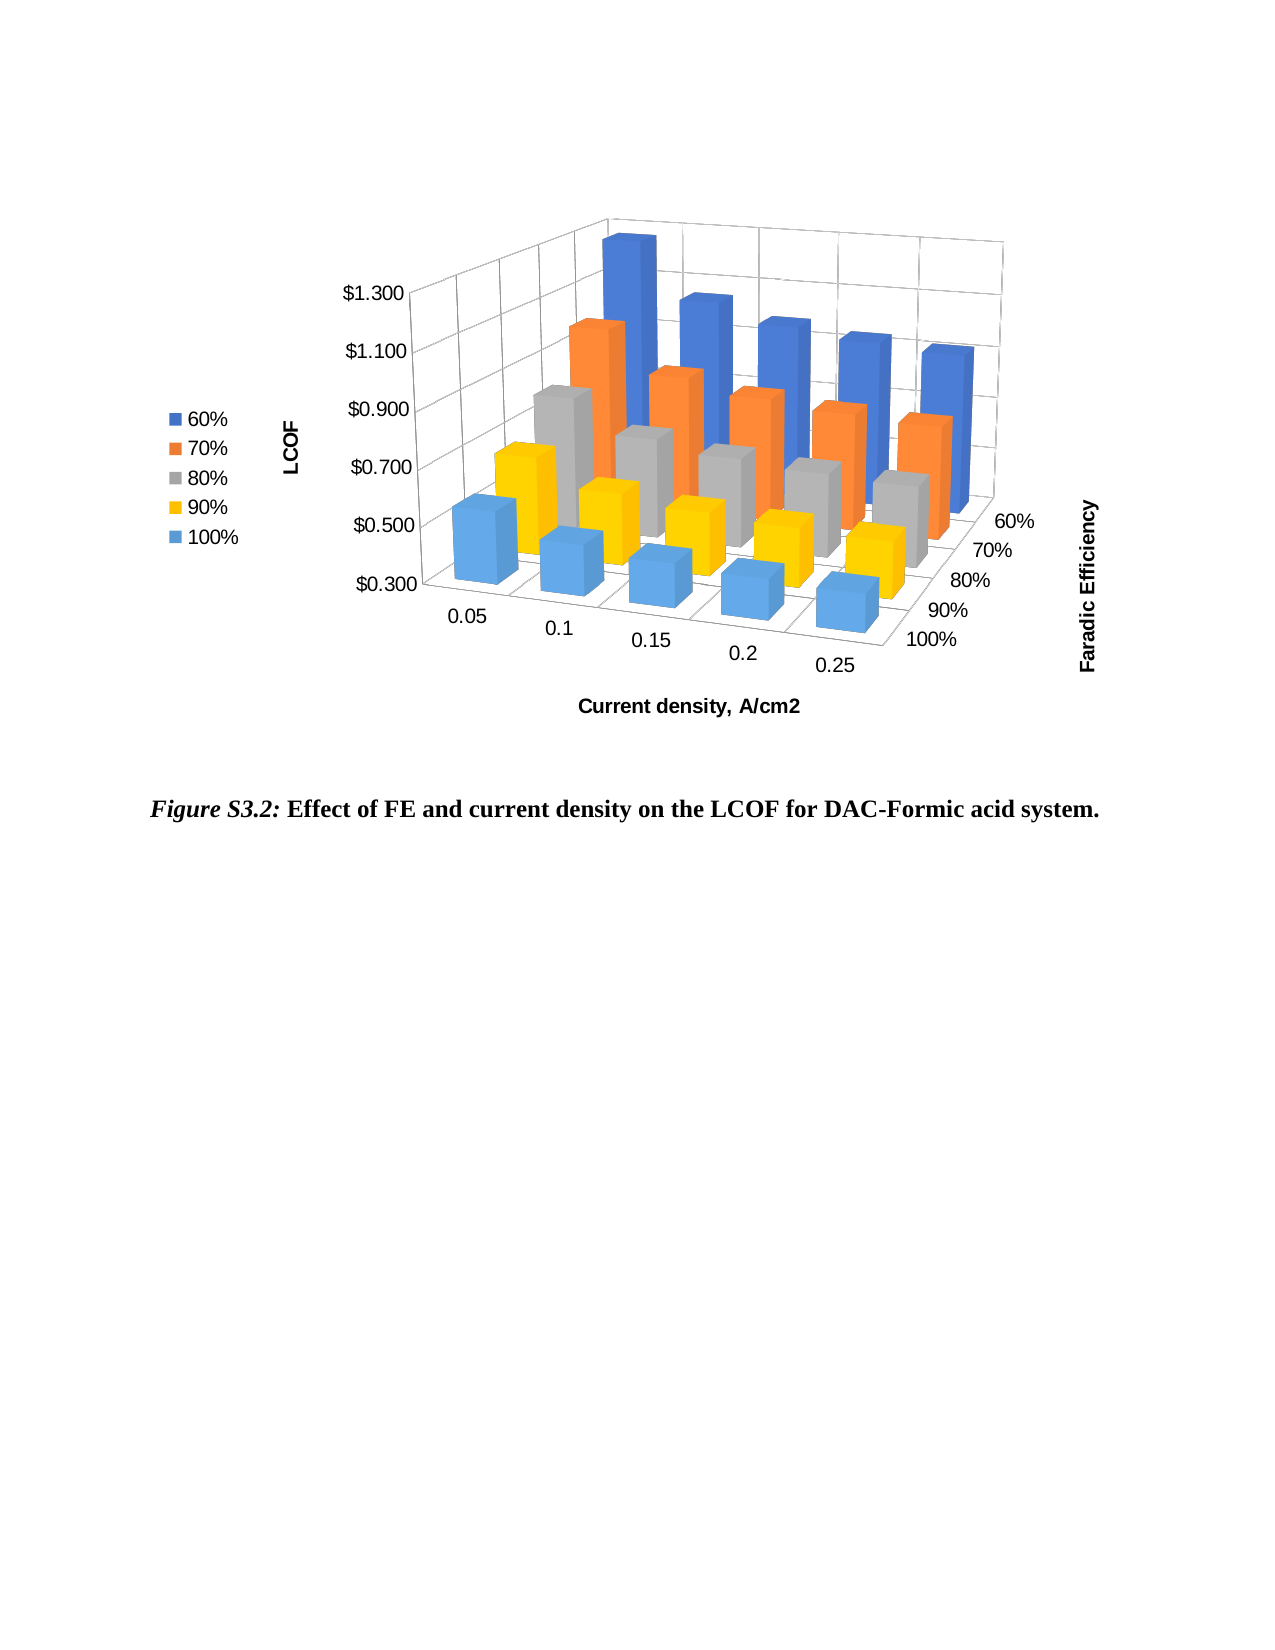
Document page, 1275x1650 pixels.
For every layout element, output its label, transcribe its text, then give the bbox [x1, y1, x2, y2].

subtitle Figure S3.2: Effect of FE and current density on the LCOF for DAC-Formic acid system. [150, 794, 1125, 823]
